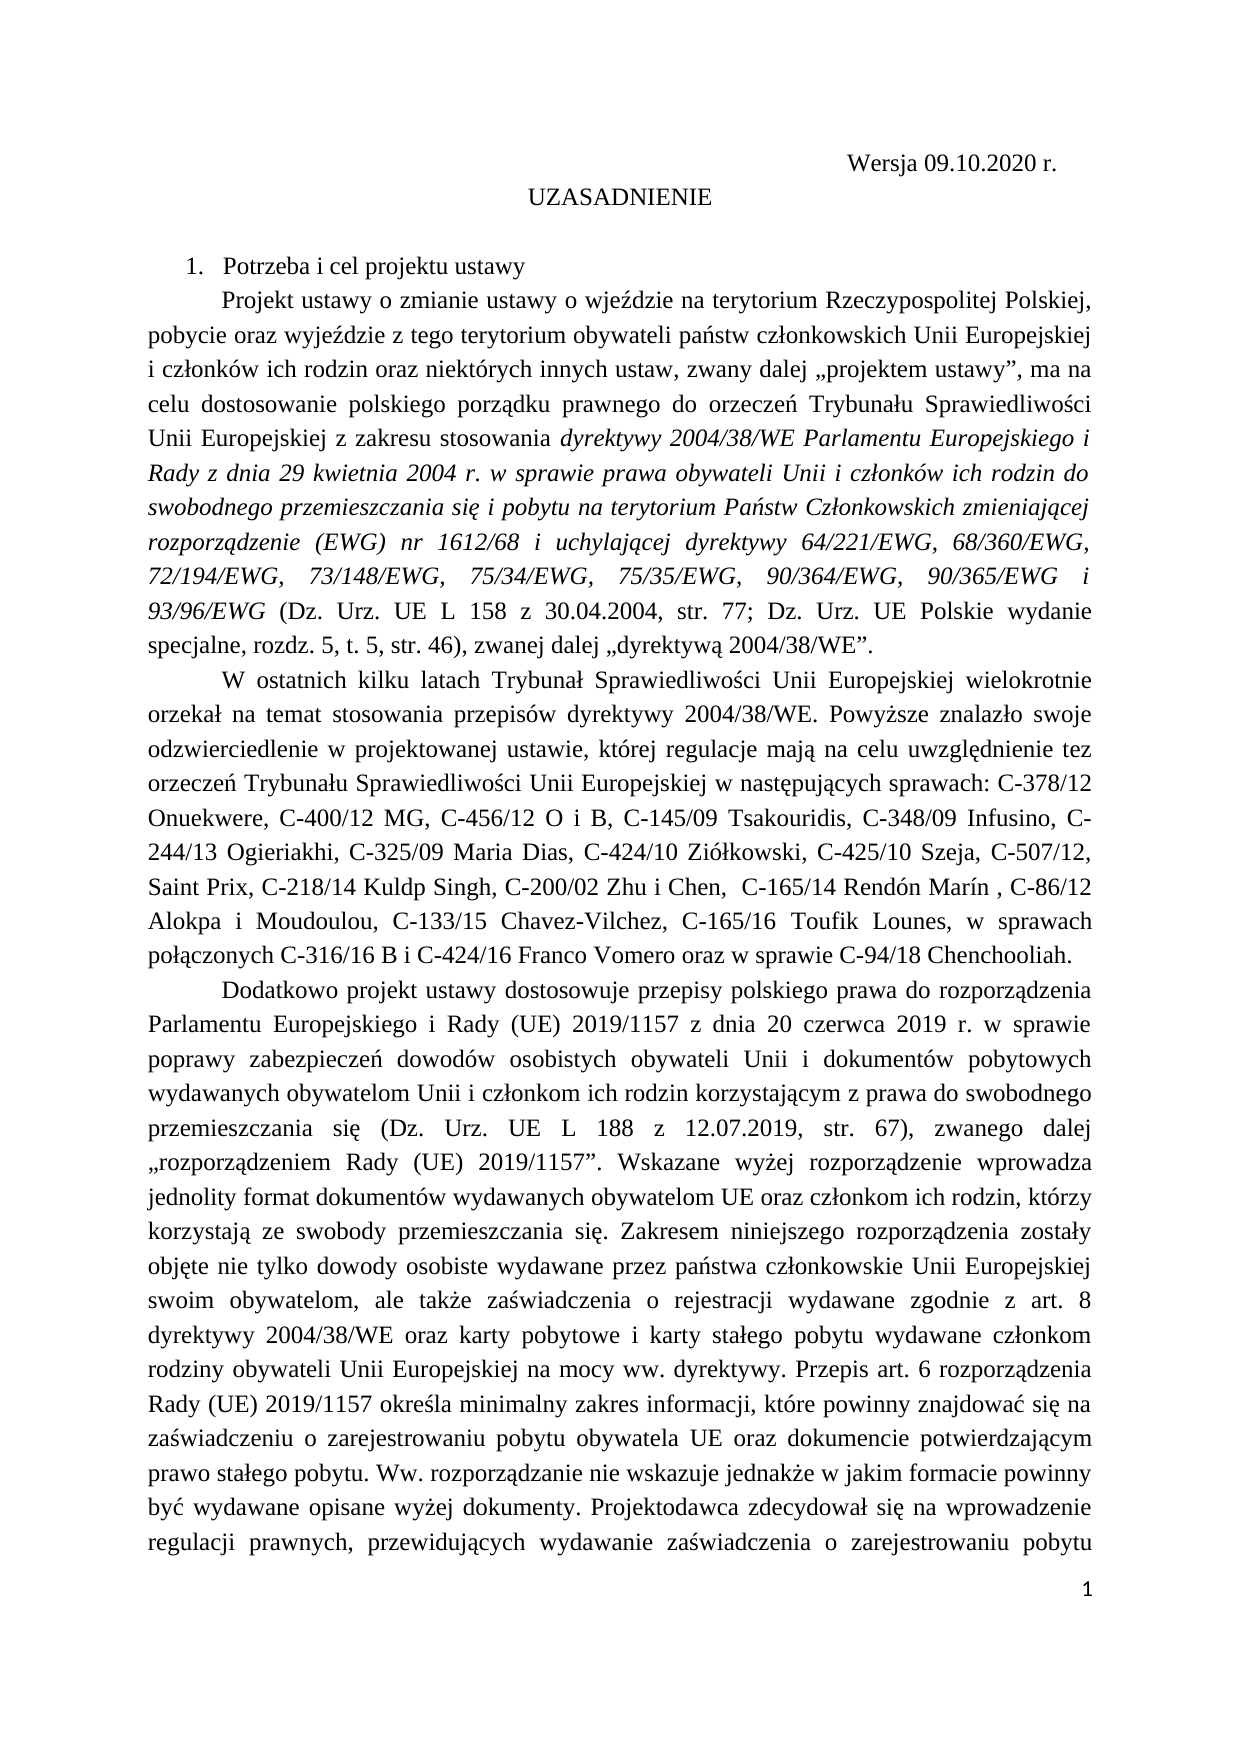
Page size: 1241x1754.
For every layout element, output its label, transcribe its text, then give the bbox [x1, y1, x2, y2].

text W ostatnich kilku latach Trybunał Sprawiedliwości Unii Europejskiej wielokrotnie orzekał na temat stosowania przepisów dyrektywy 2004/38/WE. Powyższe znalazło swoje odzwierciedlenie w projektowanej ustawie, której regulacje mają na celu uwzględnienie tez orzeczeń Trybunału Sprawiedliwości Unii Europejskiej w następujących sprawach: C-378/12 Onuekwere, C-400/12 MG, C-456/12 O i B, C-145/09 Tsakouridis, C-348/09 Infusino, C-244/13 Ogieriakhi, C-325/09 Maria Dias, C-424/10 Ziółkowski, C-425/10 Szeja, C-507/12, Saint Prix, C-218/14 Kuldp Singh, C-200/02 Zhu i Chen, C-165/14 Rendón Marín , C-86/12 Alokpa i Moudoulou, C-133/15 Chavez-Vilchez, C-165/16 Toufik Lounes, w sprawach połączonych C-316/16 B i C-424/16 Franco Vomero oraz w sprawie C-94/18 Chenchooliah. [148, 665, 1093, 969]
text UZASADNIENIE [148, 182, 1093, 211]
list Potrzeba i cel projektu ustawy [185, 251, 1093, 280]
text Projekt ustawy o zmianie ustawy o wjeździe na terytorium Rzeczypospolitej Polskiej, pobycie oraz wyjeździe z tego terytorium obywateli państw członkowskich Unii Europejskiej i członków ich rodzin oraz niektórych innych ustaw, zwany dalej „projektem ustawy”, ma na celu dostosowanie polskiego porządku prawnego do orzeczeń Trybunału Sprawiedliwości Unii Europejskiej z zakresu stosowania dyrektywy 2004/38/WE Parlamentu Europejskiego i Rady z dnia 29 kwietnia 2004 r. w sprawie prawa obywateli Unii i członków ich rodzin do swobodnego przemieszczania się i pobytu na terytorium Państw Członkowskich zmieniającej rozporządzenie (EWG) nr 1612/68 i uchylającej dyrektywy 64/221/EWG, 68/360/EWG, 72/194/EWG, 73/148/EWG, 75/34/EWG, 75/35/EWG, 90/364/EWG, 90/365/EWG i 93/96/EWG (Dz. Urz. UE L 158 z 30.04.2004, str. 77; Dz. Urz. UE Polskie wydanie specjalne, rozdz. 5, t. 5, str. 46), zwanej dalej „dyrektywą 2004/38/WE”. [148, 286, 1093, 659]
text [148, 975, 1093, 1556]
text Wersja 09.10.2020 r. [811, 148, 1093, 176]
